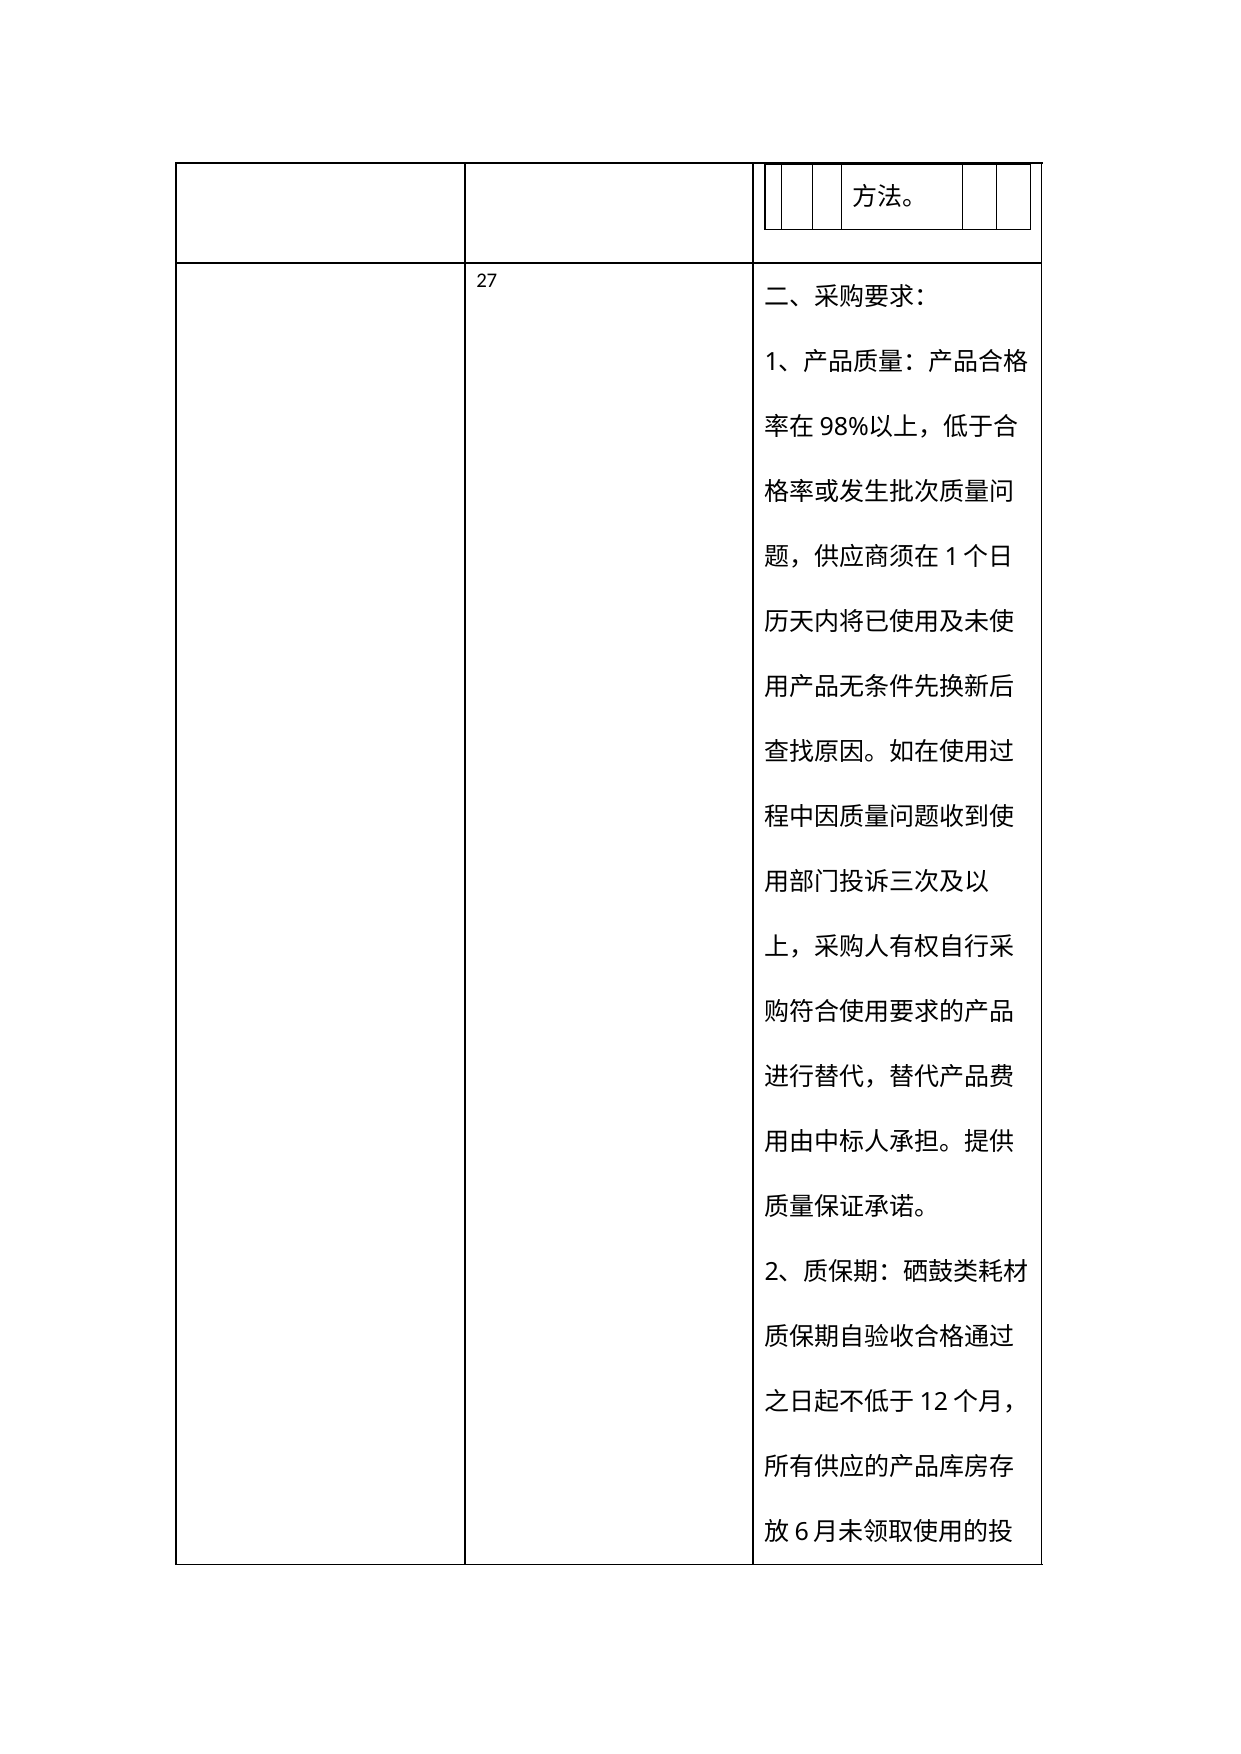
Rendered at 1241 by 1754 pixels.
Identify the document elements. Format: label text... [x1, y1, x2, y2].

table_cell 26 [466, 164, 752, 262]
table_cell [177, 264, 464, 1564]
table_cell ▲ [177, 164, 464, 262]
table_cell [754, 164, 1041, 262]
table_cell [754, 264, 1041, 1564]
table_cell 27 [466, 264, 752, 1564]
